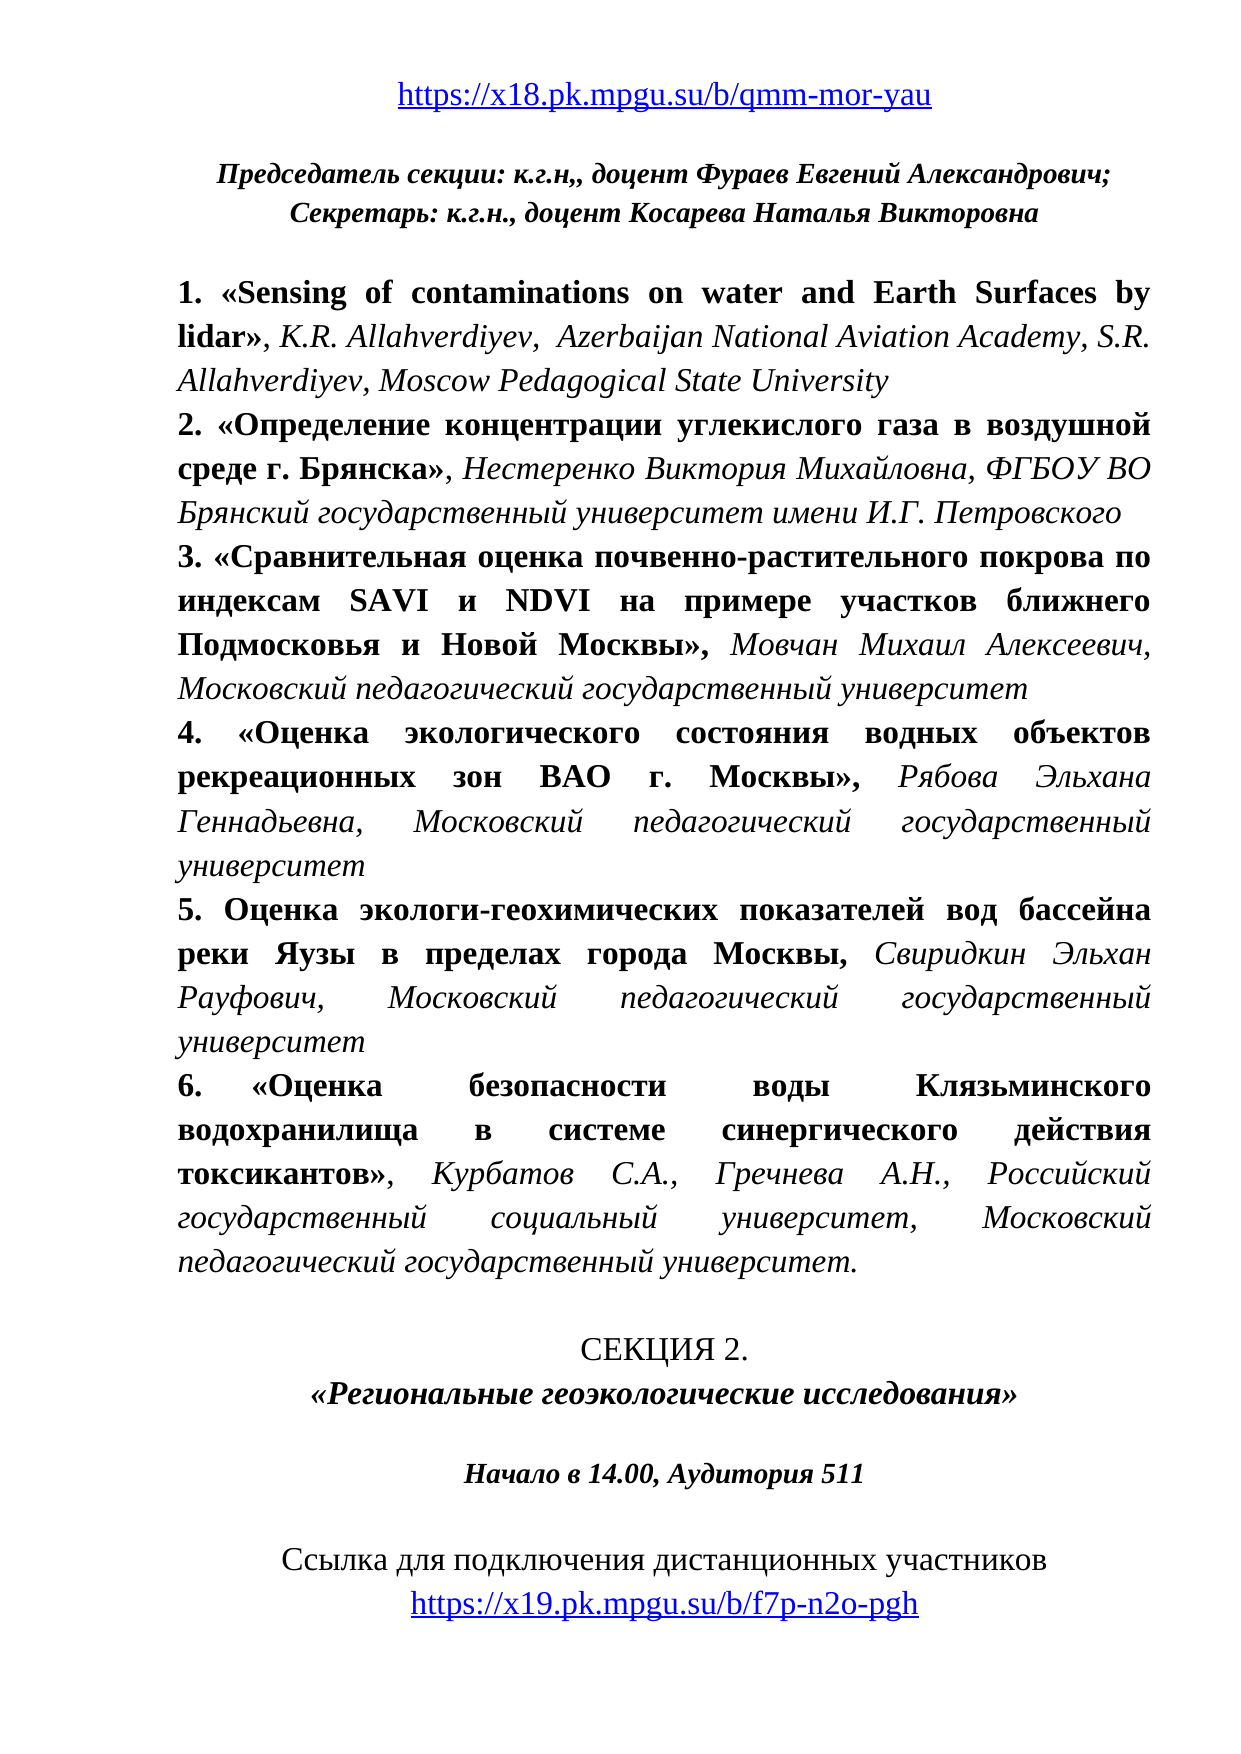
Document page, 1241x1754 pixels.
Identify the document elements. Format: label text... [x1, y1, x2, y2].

text СЕКЦИЯ 2. [177, 1329, 1152, 1368]
text «Региональные геоэкологические исследования» [177, 1374, 1152, 1412]
text 1. «Sensing of contaminations on water and Earth Surfaces by lidar», К.R. Allahverdiyev, Azerbaijan National Aviation Academy, S.R. Allahverdiyev, Moscow Pedagogical State University [177, 272, 1152, 398]
text Председатель секции: к.г.н,, доцент Фураев Евгений Александрович; [177, 156, 1152, 190]
text https://x18.pk.mpgu.su/b/qmm-mor-yau [177, 74, 1152, 112]
text 5. Оценка экологи-геохимических показателей вод бассейна реки Яузы в пределах города Москвы, Свиридкин Эльхан Рауфович, Московский педагогический государственный университет [177, 889, 1152, 1059]
text 3. «Сравнительная оценка почвенно-растительного покрова по индексам SAVI и NDVI на примере участков ближнего Подмосковья и Новой Москвы», Мовчан Михаил Алексеевич, Московский педагогический государственный университет [177, 536, 1152, 707]
text 4. «Оценка экологического состояния водных объектов рекреационных зон ВАО г. Москвы», Рябова Эльхана Геннадьевна, Московский педагогический государственный университет [177, 713, 1152, 883]
text Секретарь: к.г.н., доцент Косарева Наталья Викторовна [177, 195, 1152, 228]
text Ссылка для подключения дистанционных участников https://x19.pk.mpgu.su/b/f7p-n2o-pgh [177, 1539, 1152, 1621]
text 2. «Определение концентрации углекислого газа в воздушной среде г. Брянска», Нестеренко Виктория Михайловна, ФГБОУ ВО Брянский государственный университет имени И.Г. Петровского [177, 404, 1152, 531]
text Начало в 14.00, Аудитория 511 [177, 1456, 1152, 1490]
text 6. «Оценка безопасности воды Клязьминского водохранилища в системе синергического действия токсикантов», Курбатов С.А., Гречнева А.Н., Российский государственный социальный университет, Московский педагогический государственный университет. [177, 1065, 1152, 1280]
